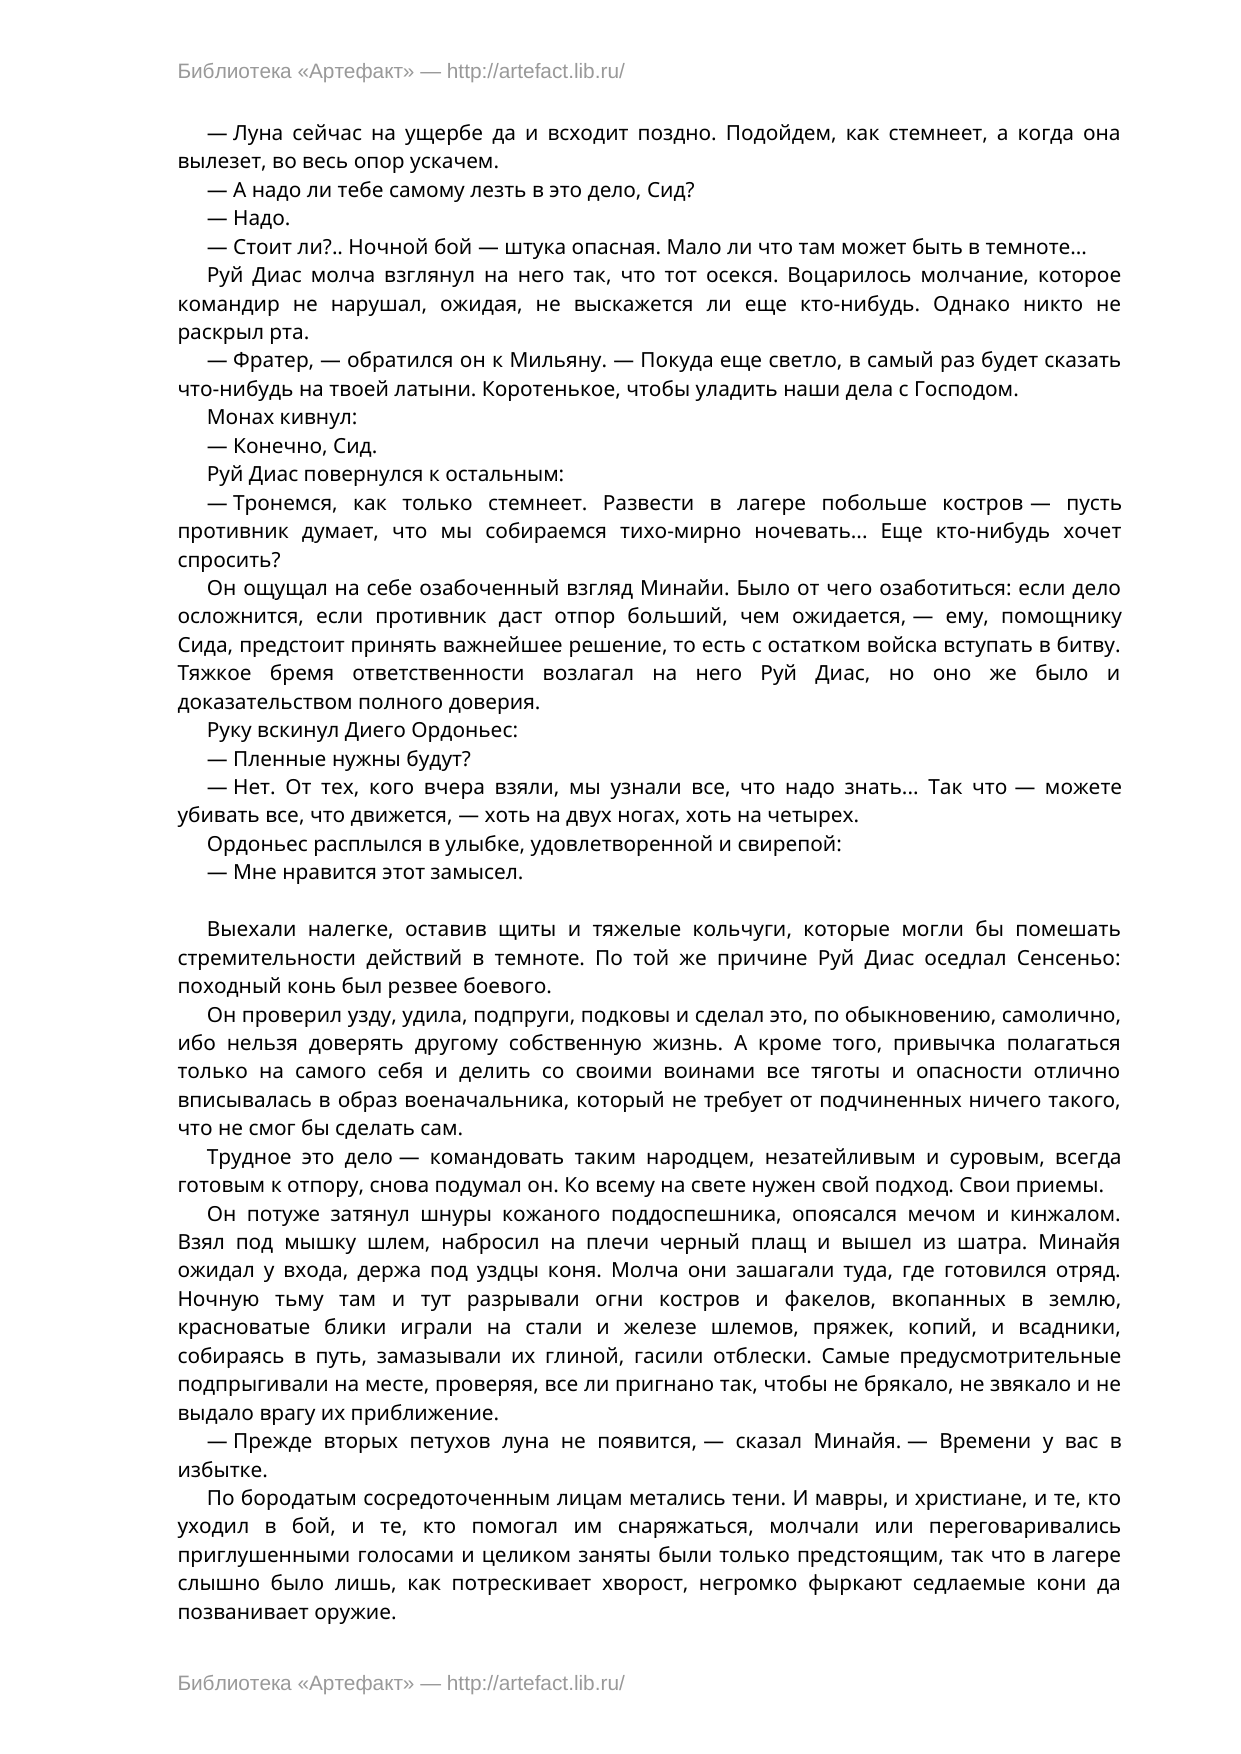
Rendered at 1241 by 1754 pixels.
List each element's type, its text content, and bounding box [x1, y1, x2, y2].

text — Прежде вторых петухов луна не появится, — сказал Минайя. — Времени у вас в избытке. [177, 1426, 1122, 1483]
text — Стоит ли?.. Ночной бой — штука опасная. Мало ли что там может быть в темноте... [177, 232, 1122, 260]
text Он потуже затянул шнуры кожаного поддоспешника, опоясался мечом и кинжалом. Взял под мышку шлем, набросил на плечи черный плащ и вышел из шатра. Минайя ожидал у входа, держа под уздцы коня. Молча они зашагали туда, где готовился отряд. Ночную тьму там и тут разрывали огни костров и факелов, вкопанных в землю, красноватые блики играли на стали и железе шлемов, пряжек, копий, и всадники, собираясь в путь, замазывали их глиной, гасили отблески. Самые предусмотрительные подпрыгивали на месте, проверяя, все ли пригнано так, чтобы не брякало, не звякало и не выдало врагу их приближение. [177, 1199, 1122, 1426]
text — Мне нравится этот замысел. [177, 857, 1122, 886]
text Он проверил узду, удила, подпруги, подковы и сделал это, по обыкновению, самолично, ибо нельзя доверять другому собственную жизнь. А кроме того, привычка полагаться только на самого себя и делить со своими воинами все тяготы и опасности отлично вписывалась в образ военачальника, который не требует от подчиненных ничего такого, что не смог бы сделать сам. [177, 1000, 1122, 1142]
text Трудное это дело — командовать таким народцем, незатейливым и суровым, всегда готовым к отпору, снова подумал он. Ко всему на свете нужен свой подход. Свои приемы. [177, 1142, 1122, 1199]
text — Луна сейчас на ущербе да и всходит поздно. Подойдем, как стемнеет, а когда она вылезет, во весь опор ускачем. [177, 118, 1122, 175]
text — Надо. [177, 203, 1122, 232]
text Он ощущал на себе озабоченный взгляд Минайи. Было от чего озаботиться: если дело осложнится, если противник даст отпор больший, чем ожидается, — ему, помощнику Сида, предстоит принять важнейшее решение, то есть с остатком войска вступать в битву. Тяжкое бремя ответственности возлагал на него Руй Диас, но оно же было и доказательством полного доверия. [177, 573, 1122, 715]
text — Пленные нужны будут? [177, 744, 1122, 772]
text Руй Диас повернулся к остальным: [177, 459, 1122, 488]
text По бородатым сосредоточенным лицам метались тени. И мавры, и христиане, и те, кто уходил в бой, и те, кто помогал им снаряжаться, молчали или переговаривались приглушенными голосами и целиком заняты были только предстоящим, так что в лагере слышно было лишь, как потрескивает хворост, негромко фыркают седлаемые кони да позванивает оружие. [177, 1483, 1122, 1625]
text — Тронемся, как только стемнеет. Развести в лагере побольше костров — пусть противник думает, что мы собираемся тихо-мирно ночевать... Еще кто-нибудь хочет спросить? [177, 488, 1122, 573]
text — Конечно, Сид. [177, 431, 1122, 459]
text — Фратер, — обратился он к Мильяну. — Покуда еще светло, в самый раз будет сказать что-нибудь на твоей латыни. Коротенькое, чтобы уладить наши дела с Господом. [177, 346, 1122, 402]
text Руй Диас молча взглянул на него так, что тот осекся. Воцарилось молчание, которое командир не нарушал, ожидая, не выскажется ли еще кто-нибудь. Однако никто не раскрыл рта. [177, 260, 1122, 346]
text Ордоньес расплылся в улыбке, удовлетворенной и свирепой: [177, 829, 1122, 857]
text Монах кивнул: [177, 402, 1122, 431]
text — А надо ли тебе самому лезть в это дело, Сид? [177, 175, 1122, 203]
text — Нет. От тех, кого вчера взяли, мы узнали все, что надо знать... Так что — можете убивать все, что движется, — хоть на двух ногах, хоть на четырех. [177, 772, 1122, 829]
text Выехали налегке, оставив щиты и тяжелые кольчуги, которые могли бы помешать стремительности действий в темноте. По той же причине Руй Диас оседлал Сенсеньо: походный конь был резвее боевого. [177, 914, 1122, 1000]
text Руку вскинул Диего Ордоньес: [177, 715, 1122, 744]
